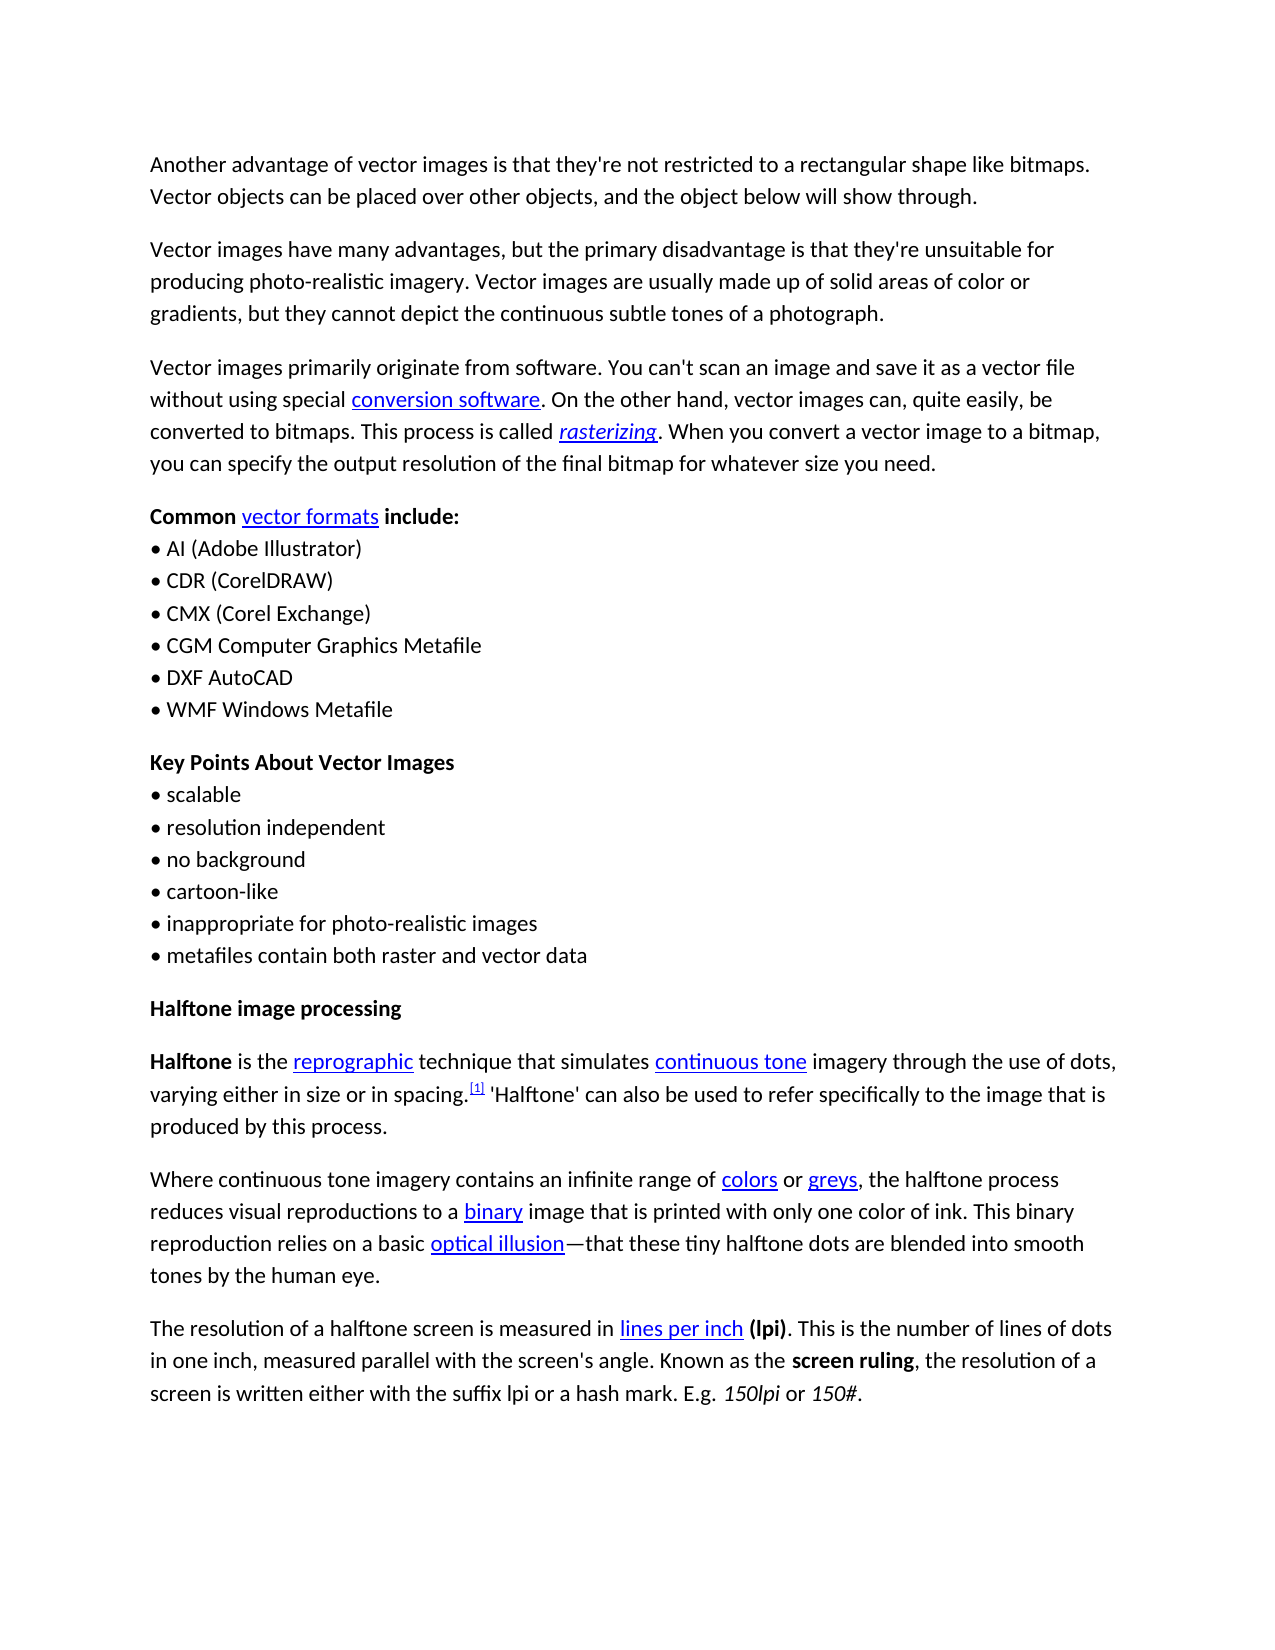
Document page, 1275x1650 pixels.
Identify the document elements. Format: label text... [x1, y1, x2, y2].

text Halftone is the reprographic technique that simulates continuous tone imagery through the use of dots, varying either in size or in spacing.[1] 'Halftone' can also be used to refer specifically to the image that is produced by this process. [150, 1047, 1125, 1140]
text The resolution of a halftone screen is measured in lines per inch (lpi). This is the number of lines of dots in one inch, measured parallel with the screen's angle. Known as the screen ruling, the resolution of a screen is written either with the suffix lpi or a hash mark. E.g. 150lpi or 150#. [150, 1314, 1125, 1407]
text Where continuous tone imagery contains an infinite range of colors or greys, the halftone process reduces visual reproductions to a binary image that is printed with only one color of ink. This binary reproduction relies on a basic optical illusion—that these tiny halftone dots are blended into smooth tones by the human eye. [150, 1165, 1125, 1289]
text Common vector formats include: • AI (Adobe Illustrator) • CDR (CorelDRAW) • CMX (Corel Exchange) • CGM Computer Graphics Metafile • DXF AutoCAD • WMF Windows Metafile [150, 502, 1125, 723]
text Another advantage of vector images is that they're not restricted to a rectangular shape like bitmaps. Vector objects can be placed over other objects, and the object below will show through. [150, 150, 1125, 210]
text Key Points About Vector Images • scalable • resolution independent • no background • cartoon-like • inappropriate for photo-realistic images • metafiles contain both raster and vector data [150, 748, 1125, 969]
text Vector images primarily originate from software. You can't scan an image and save it as a vector file without using special conversion software. On the other hand, vector images can, quite easily, be converted to bitmaps. This process is called rasterizing. When you convert a vector image to a bitmap, you can specify the output resolution of the final bitmap for whatever size you need. [150, 353, 1125, 477]
text Halftone image processing [150, 994, 1125, 1022]
text Vector images have many advantages, but the primary disadvantage is that they're unsuitable for producing photo-realistic imagery. Vector images are usually made up of solid areas of color or gradients, but they cannot depict the continuous subtle tones of a photograph. [150, 235, 1125, 328]
